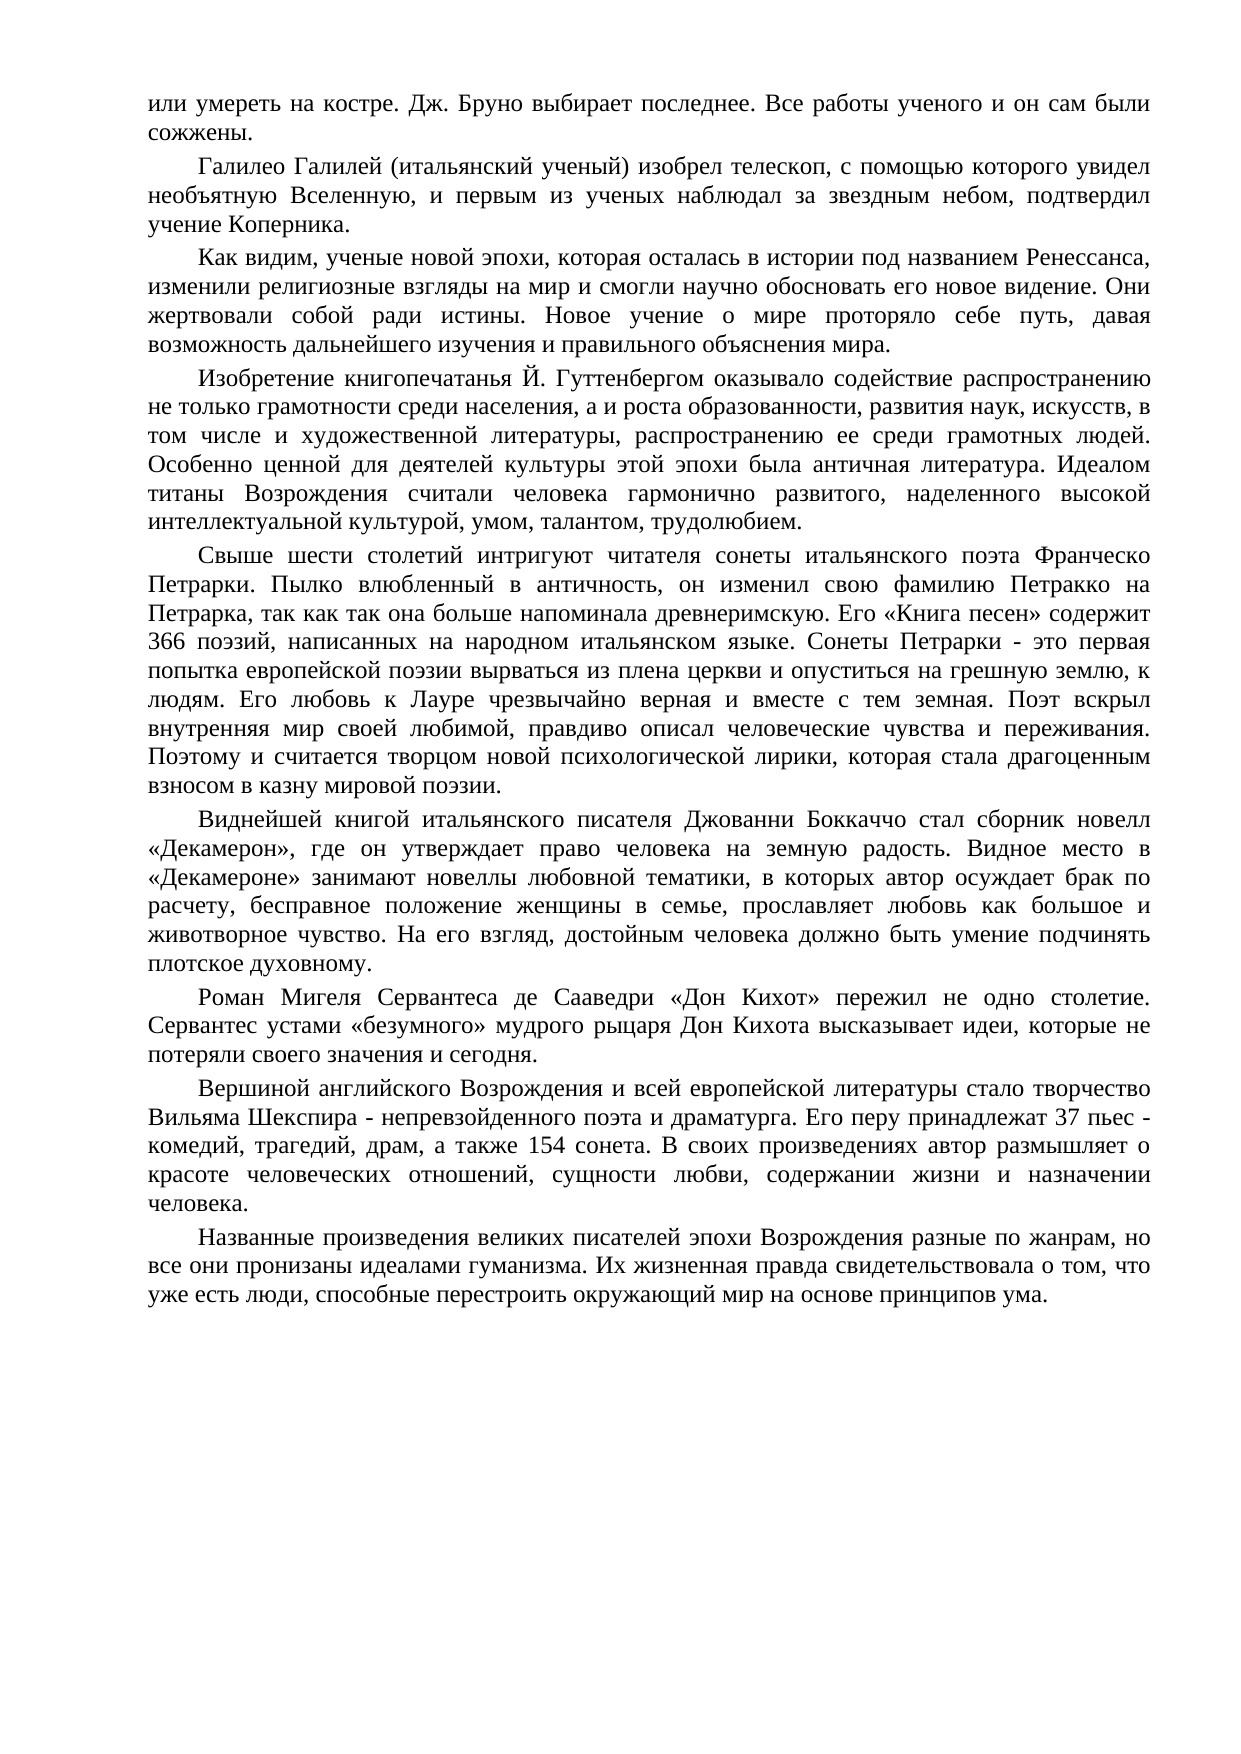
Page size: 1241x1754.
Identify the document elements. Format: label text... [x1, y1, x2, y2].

text Свыше шести столетий интригуют читателя сонеты итальянского поэта Франческо Петрарки. Пылко влюбленный в античность, он изменил свою фамилию Петракко на Петрарка, так как так она больше напоминала древнеримскую. Его «Книга песен» содержит 366 поэзий, написанных на народном итальянском языке. Сонеты Петрарки - это первая попытка европейской поэзии вырваться из плена церкви и опуститься на грешную землю, к людям. Его любовь к Лауре чрезвычайно верная и вместе с тем земная. Поэт вскрыл внутренняя мир своей любимой, правдиво описал человеческие чувства и переживания. Поэтому и считается творцом новой психологической лирики, которая стала драгоценным взносом в казну мировой поэзии. [148, 540, 1152, 799]
text Роман Мигеля Сервантеса де Сааведри «Дон Кихот» пережил не одно столетие. Сервантес устами «безумного» мудрого рыцаря Дон Кихота высказывает идеи, которые не потеряли своего значения и сегодня. [148, 982, 1152, 1068]
text Виднейшей книгой итальянского писателя Джованни Боккаччо стал сборник новелл «Декамерон», где он утверждает право человека на земную радость. Видное место в «Декамероне» занимают новеллы любовной тематики, в которых автор осуждает брак по расчету, бесправное положение женщины в семье, прославляет любовь как большое и животворное чувство. На его взгляд, достойным человека должно быть умение подчинять плотское духовному. [148, 804, 1152, 977]
text Галилео Галилей (итальянский ученый) изобрел телескоп, с помощью которого увидел необъятную Вселенную, и первым из ученых наблюдал за звездным небом, подтвердил учение Коперника. [148, 151, 1152, 237]
text Изобретение книгопечатанья Й. Гуттенбергом оказывало содействие распространению не только грамотности среди населения, а и роста образованности, развития наук, искусств, в том числе и художественной литературы, распространению ее среди грамотных людей. Особенно ценной для деятелей культуры этой эпохи была античная литература. Идеалом титаны Возрождения считали человека гармонично развитого, наделенного высокой интеллектуальной культурой, умом, талантом, трудолюбием. [148, 363, 1152, 535]
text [148, 88, 1152, 146]
text Вершиной английского Возрождения и всей европейской литературы стало творчество Вильяма Шекспира - непревзойденного поэта и драматурга. Его перу принадлежат 37 пьес - комедий, трагедий, драм, а также 154 сонета. В своих произведениях автор размышляет о красоте человеческих отношений, сущности любви, содержании жизни и назначении человека. [148, 1073, 1152, 1217]
text Названные произведения великих писателей эпохи Возрождения разные по жанрам, но все они пронизаны идеалами гуманизма. Их жизненная правда свидетельствовала о том, что уже есть люди, способные перестроить окружающий мир на основе принципов ума. [148, 1222, 1152, 1308]
text Как видим, ученые новой эпохи, которая осталась в истории под названием Ренессанса, изменили религиозные взгляды на мир и смогли научно обосновать его новое видение. Они жертвовали собой ради истины. Новое учение о мире проторяло себе путь, давая возможность дальнейшего изучения и правильного объяснения мира. [148, 242, 1152, 357]
